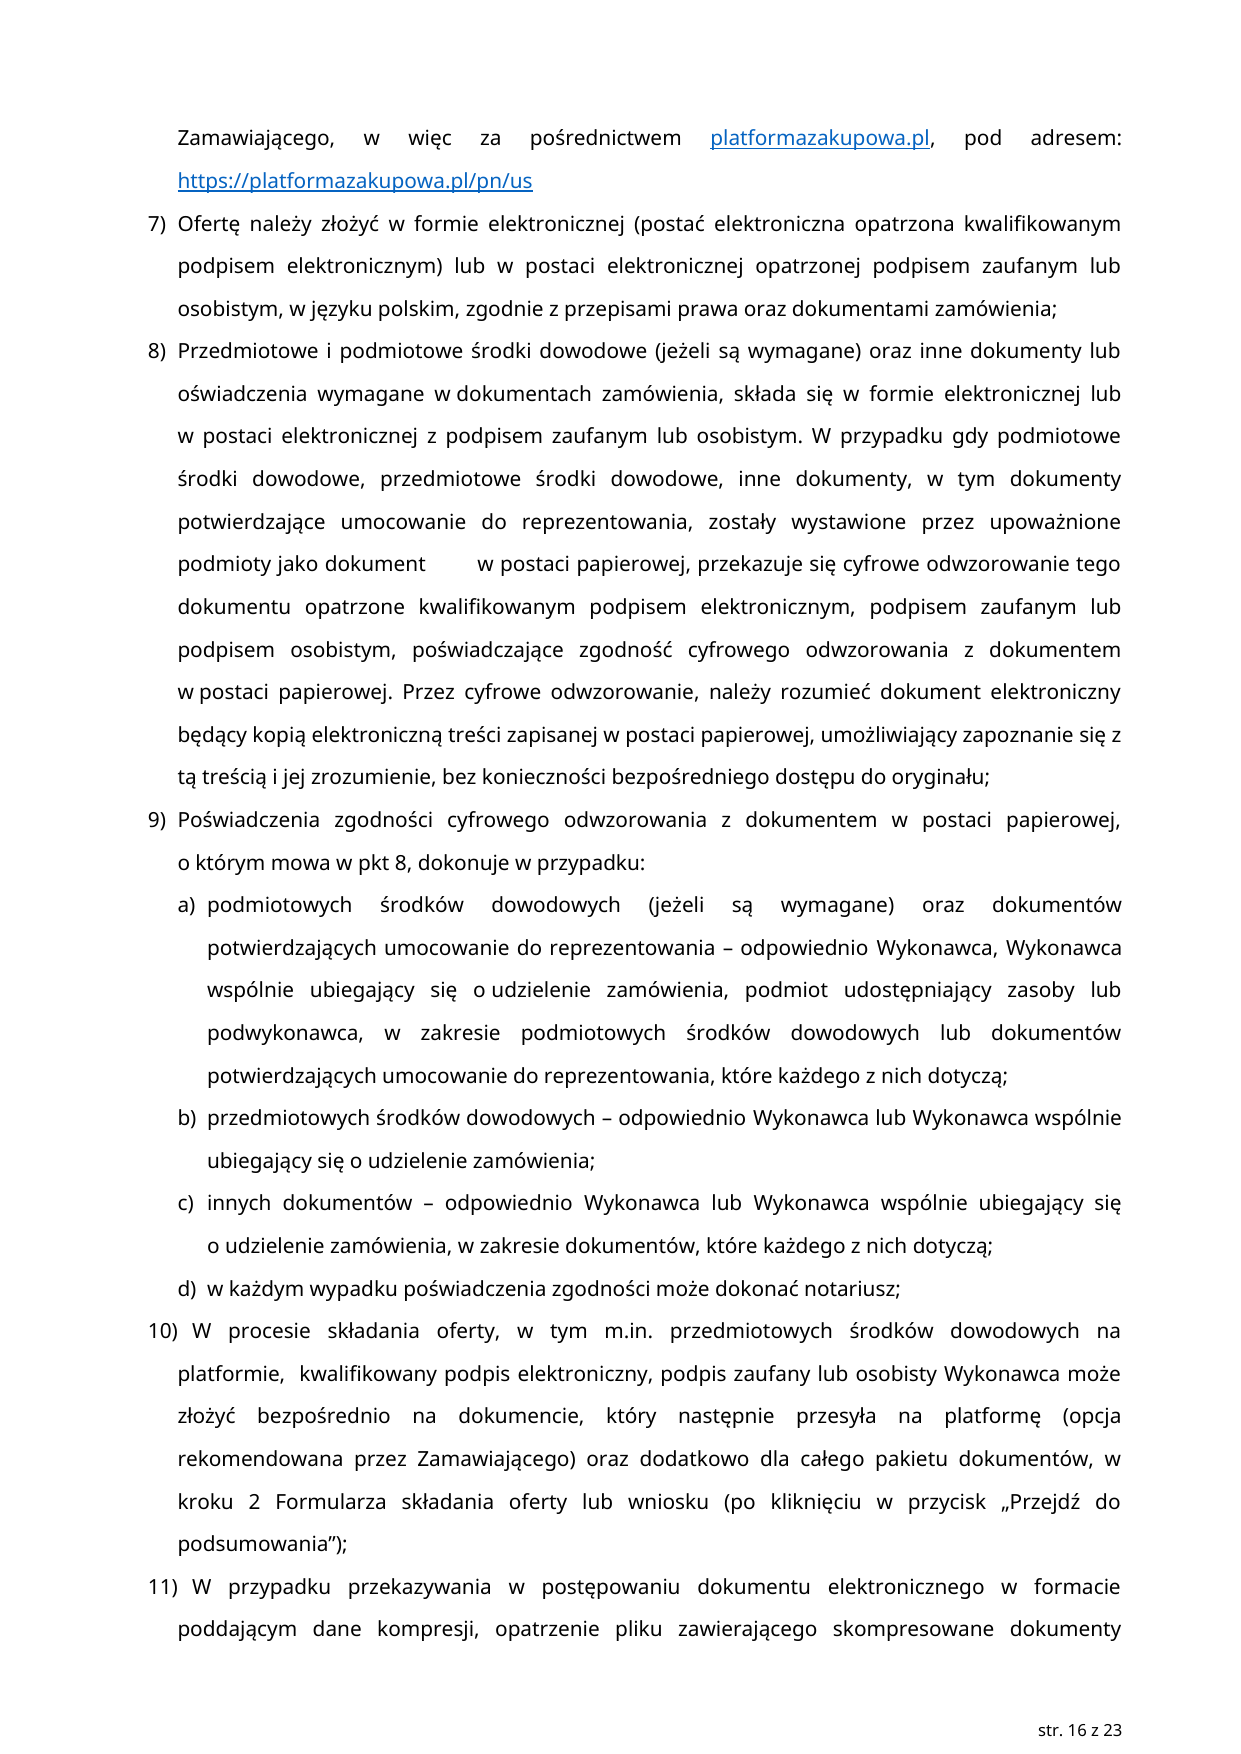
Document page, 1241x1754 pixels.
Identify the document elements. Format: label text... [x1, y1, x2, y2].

subtitle Poświadczenia zgodności cyfrowego odwzorowania z dokumentem w postaci papierowej, o którym mowa w pkt 8, dokonuje w przypadku: [148, 805, 1122, 876]
subtitle Ofertę należy złożyć w formie elektronicznej (postać elektroniczna opatrzona kwalifikowanym podpisem elektronicznym) lub w postaci elektronicznej opatrzonej podpisem zaufanym lub osobistym, w języku polskim, zgodnie z przepisami prawa oraz dokumentami zamówienia; [148, 209, 1122, 322]
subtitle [148, 123, 1122, 194]
subtitle przedmiotowych środków dowodowych – odpowiednio Wykonawca lub Wykonawca wspólnie ubiegający się o udzielenie zamówienia; [177, 1103, 1122, 1174]
subtitle w każdym wypadku poświadczenia zgodności może dokonać notariusz; [177, 1274, 1122, 1302]
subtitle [148, 1572, 1122, 1643]
subtitle Przedmiotowe i podmiotowe środki dowodowe (jeżeli są wymagane) oraz inne dokumenty lub oświadczenia wymagane w dokumentach zamówienia, składa się w formie elektronicznej lub w postaci elektronicznej z podpisem zaufanym lub osobistym. W przypadku gdy podmiotowe środki dowodowe, przedmiotowe środki dowodowe, inne dokumenty, w tym dokumenty potwierdzające umocowanie do reprezentowania, zostały wystawione przez upoważnione podmioty jako dokument w postaci papierowej, przekazuje się cyfrowe odwzorowanie tego dokumentu opatrzone kwalifikowanym podpisem elektronicznym, podpisem zaufanym lub podpisem osobistym, poświadczające zgodność cyfrowego odwzorowania z dokumentem w postaci papierowej. Przez cyfrowe odwzorowanie, należy rozumieć dokument elektroniczny będący kopią elektroniczną treści zapisanej w postaci papierowej, umożliwiający zapoznanie się z tą treścią i jej zrozumienie, bez konieczności bezpośredniego dostępu do oryginału; [148, 336, 1122, 791]
subtitle W procesie składania oferty, w tym m.in. przedmiotowych środków dowodowych na platformie, kwalifikowany podpis elektroniczny, podpis zaufany lub osobisty Wykonawca może złożyć bezpośrednio na dokumencie, który następnie przesyła na platformę (opcja rekomendowana przez Zamawiającego) oraz dodatkowo dla całego pakietu dokumentów, w kroku 2 Formularza składania oferty lub wniosku (po kliknięciu w przycisk „Przejdź do podsumowania”); [148, 1316, 1122, 1558]
subtitle podmiotowych środków dowodowych (jeżeli są wymagane) oraz dokumentów potwierdzających umocowanie do reprezentowania – odpowiednio Wykonawca, Wykonawca wspólnie ubiegający się o udzielenie zamówienia, podmiot udostępniający zasoby lub podwykonawca, w zakresie podmiotowych środków dowodowych lub dokumentów potwierdzających umocowanie do reprezentowania, które każdego z nich dotyczą; [177, 890, 1122, 1089]
subtitle innych dokumentów – odpowiednio Wykonawca lub Wykonawca wspólnie ubiegający się o udzielenie zamówienia, w zakresie dokumentów, które każdego z nich dotyczą; [177, 1188, 1122, 1259]
